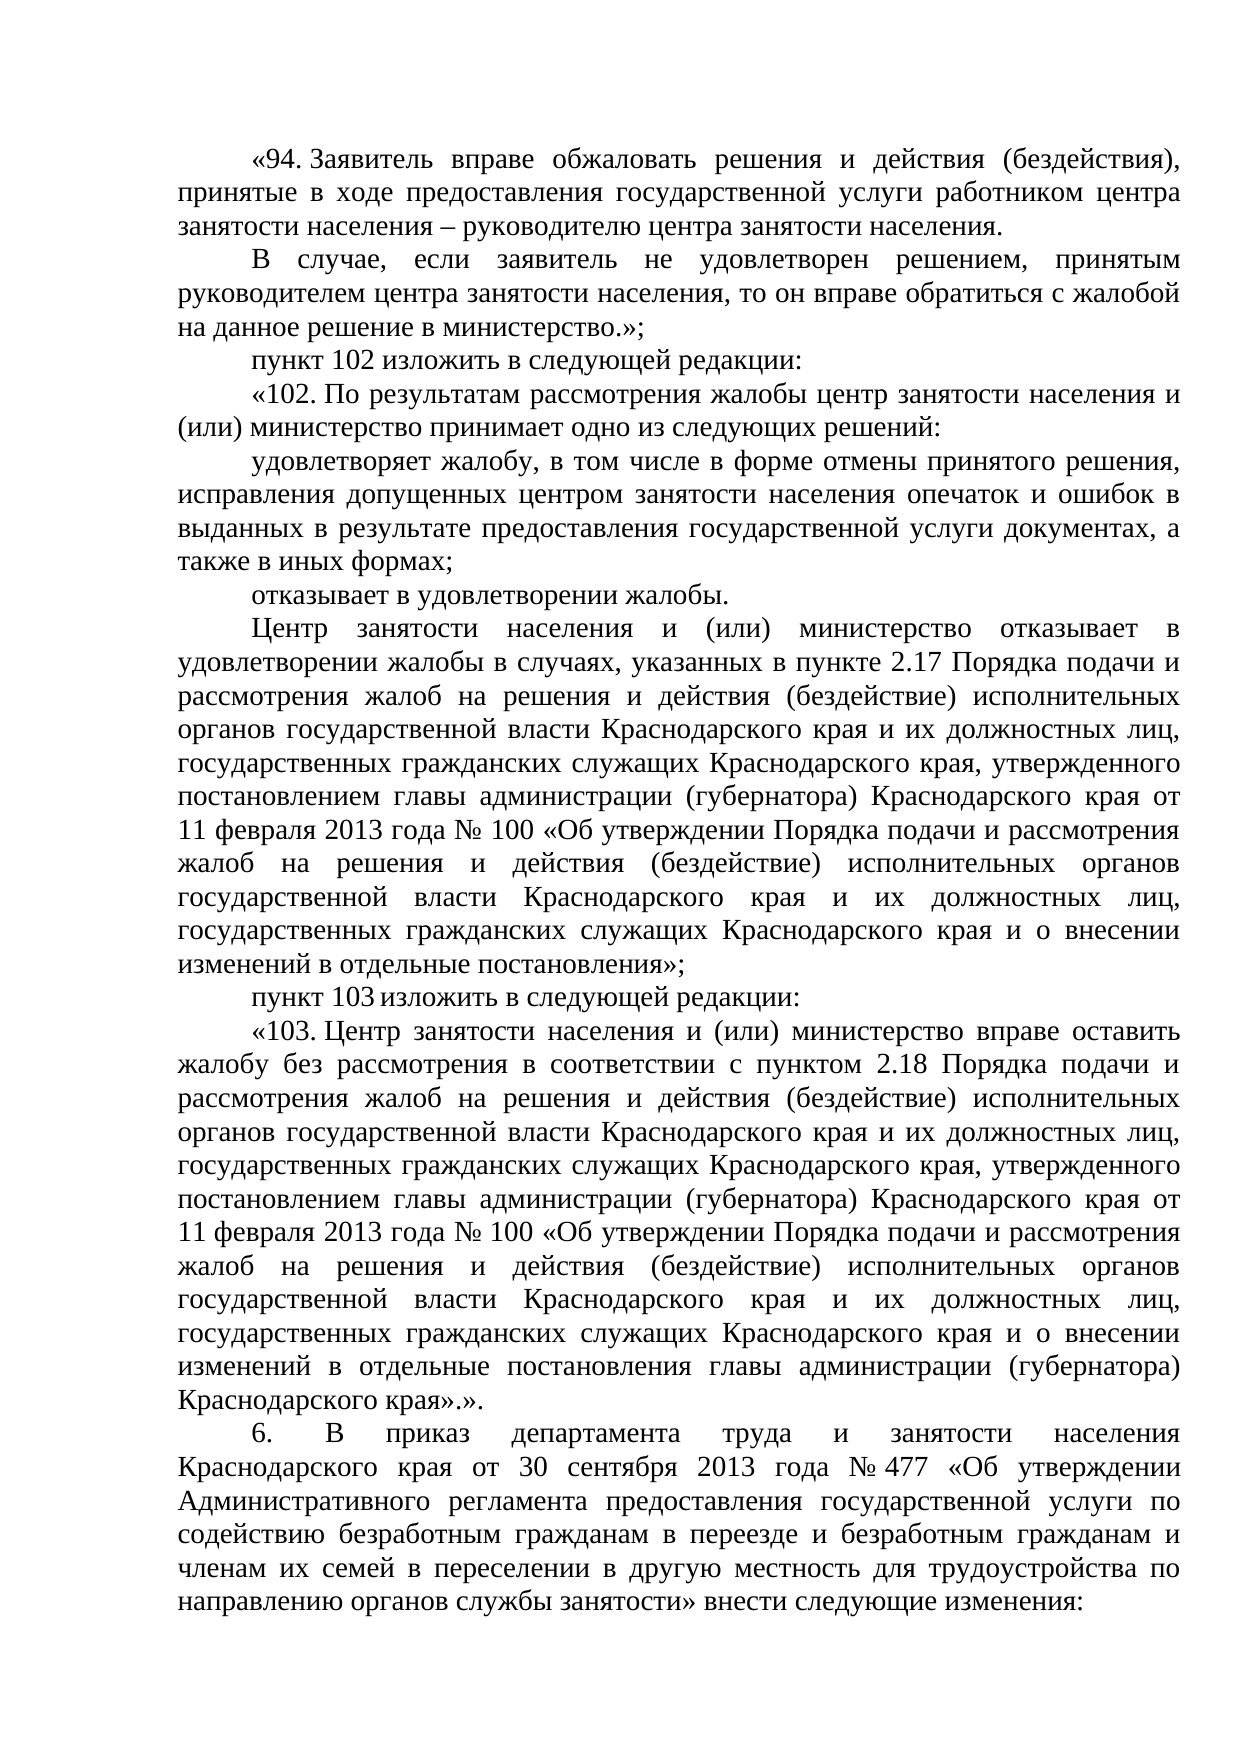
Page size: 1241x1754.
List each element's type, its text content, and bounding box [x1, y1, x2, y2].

list «94. Заявитель вправе обжаловать решения и действия (бездействия), принятые в ходе предоставления государственной услуги работником центра занятости населения – руководителю центра занятости населения. [177, 141, 1181, 242]
text отказывает в удовлетворении жалобы. [177, 577, 1181, 611]
text удовлетворяет жалобу, в том числе в форме отмены принятого решения, исправления допущенных центром занятости населения опечаток и ошибок в выданных в результате предоставления государственной услуги документах, а также в иных формах; [177, 443, 1181, 577]
list пункт 102 изложить в следующей редакции: [177, 342, 1181, 376]
text «102. По результатам рассмотрения жалобы центр занятости населения и (или) министерство принимает одно из следующих решений: [177, 376, 1181, 443]
list Центр занятости населения и (или) министерство отказывает в удовлетворении жалобы в случаях, указанных в пункте 2.17 Порядка подачи и рассмотрения жалоб на решения и действия (бездействие) исполнительных органов государственной власти Краснодарского края и их должностных лиц, государственных гражданских служащих Краснодарского края, утвержденного постановлением главы администрации (губернатора) Краснодарского края от 11 февраля 2013 года № 100 «Об утверждении Порядка подачи и рассмотрения жалоб на решения и действия (бездействие) исполнительных органов государственной власти Краснодарского края и их должностных лиц, государственных гражданских служащих Краснодарского края и о внесении изменений в отдельные постановления»; [177, 611, 1181, 979]
text 6. В приказ департамента труда и занятости населения Краснодарского края от 30 сентября 2013 года № 477 «Об утверждении Административного регламента предоставления государственной услуги по содействию безработным гражданам в переезде и безработным гражданам и членам их семей в переселении в другую местность для трудоустройства по направлению органов службы занятости» внести следующие изменения: [177, 1416, 1181, 1617]
list «103. Центр занятости населения и (или) министерство вправе оставить жалобу без рассмотрения в соответствии с пунктом 2.18 Порядка подачи и рассмотрения жалоб на решения и действия (бездействие) исполнительных органов государственной власти Краснодарского края и их должностных лиц, государственных гражданских служащих Краснодарского края, утвержденного постановлением главы администрации (губернатора) Краснодарского края от 11 февраля 2013 года № 100 «Об утверждении Порядка подачи и рассмотрения жалоб на решения и действия (бездействие) исполнительных органов государственной власти Краснодарского края и их должностных лиц, государственных гражданских служащих Краснодарского края и о внесении изменений в отдельные постановления главы администрации (губернатора) Краснодарского края».». [177, 1013, 1181, 1416]
list пункт 103 изложить в следующей редакции: [177, 979, 1181, 1013]
list В случае, если заявитель не удовлетворен решением, принятым руководителем центра занятости населения, то он вправе обратиться с жалобой на данное решение в министерство.»; [177, 242, 1181, 342]
